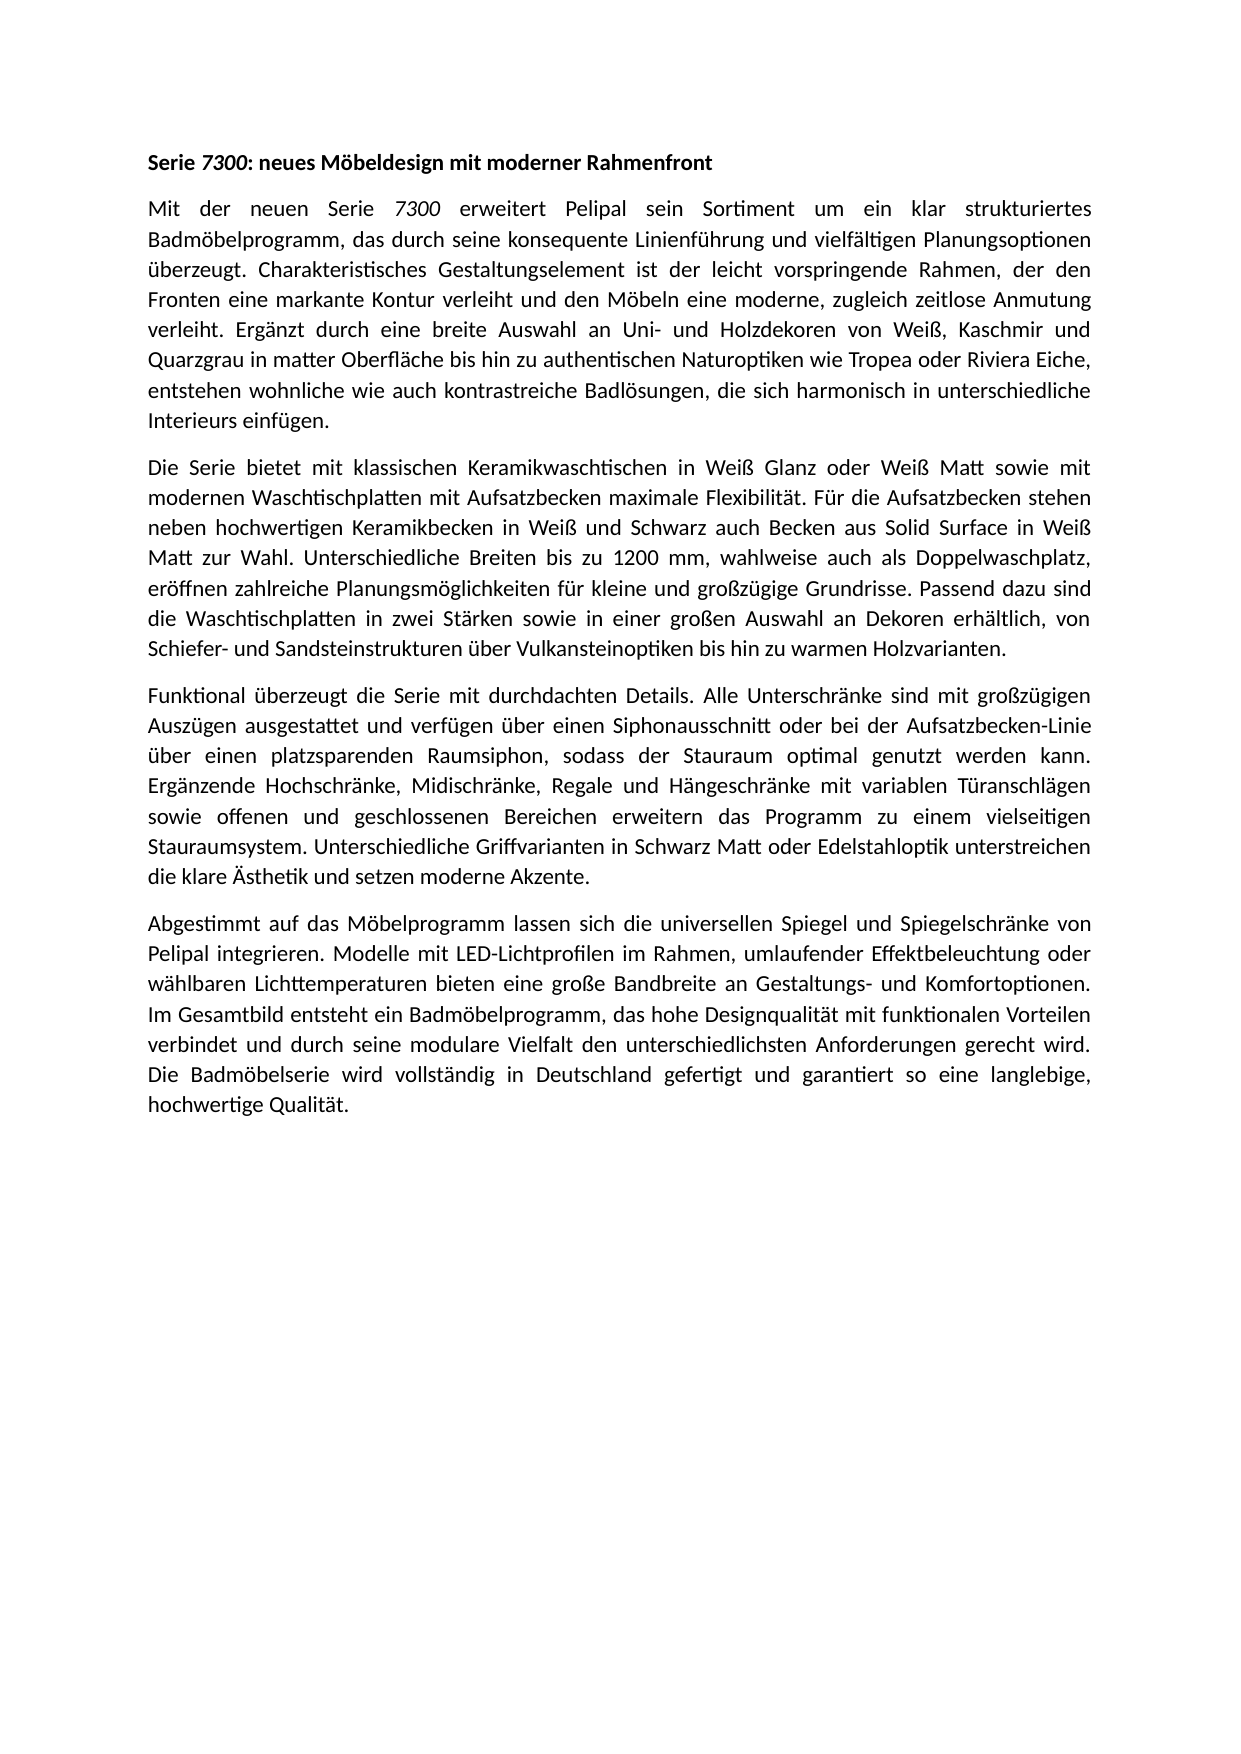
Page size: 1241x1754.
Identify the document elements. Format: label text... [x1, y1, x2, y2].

text Abgestimmt auf das Möbelprogramm lassen sich die universellen Spiegel und Spiegelschränke von Pelipal integrieren. Modelle mit LED-Lichtprofilen im Rahmen, umlaufender Effektbeleuchtung oder wählbaren Lichttemperaturen bieten eine große Bandbreite an Gestaltungs- und Komfortoptionen. Im Gesamtbild entsteht ein Badmöbelprogramm, das hohe Designqualität mit funktionalen Vorteilen verbindet und durch seine modulare Vielfalt den unterschiedlichsten Anforderungen gerecht wird. Die Badmöbelserie wird vollständig in Deutschland gefertigt und garantiert so eine langlebige, hochwertige Qualität. [148, 909, 1093, 1118]
text Funktional überzeugt die Serie mit durchdachten Details. Alle Unterschränke sind mit großzügigen Auszügen ausgestattet und verfügen über einen Siphonausschnitt oder bei der Aufsatzbecken-Linie über einen platzsparenden Raumsiphon, sodass der Stauraum optimal genutzt werden kann. Ergänzende Hochschränke, Midischränke, Regale und Hängeschränke mit variablen Türanschlägen sowie offenen und geschlossenen Bereichen erweitern das Programm zu einem vielseitigen Stauraumsystem. Unterschiedliche Griffvarianten in Schwarz Matt oder Edelstahloptik unterstreichen die klare Ästhetik und setzen moderne Akzente. [148, 681, 1093, 890]
text Serie 7300: neues Möbeldesign mit moderner Rahmenfront [148, 148, 1093, 176]
text Mit der neuen Serie 7300 erweitert Pelipal sein Sortiment um ein klar strukturiertes Badmöbelprogramm, das durch seine konsequente Linienführung und vielfältigen Planungsoptionen überzeugt. Charakteristisches Gestaltungselement ist der leicht vorspringende Rahmen, der den Fronten eine markante Kontur verleiht und den Möbeln eine moderne, zugleich zeitlose Anmutung verleiht. Ergänzt durch eine breite Auswahl an Uni- und Holzdekoren von Weiß, Kaschmir und Quarzgrau in matter Oberfläche bis hin zu authentischen Naturoptiken wie Tropea oder Riviera Eiche, entstehen wohnliche wie auch kontrastreiche Badlösungen, die sich harmonisch in unterschiedliche Interieurs einfügen. [148, 194, 1093, 434]
text Die Serie bietet mit klassischen Keramikwaschtischen in Weiß Glanz oder Weiß Matt sowie mit modernen Waschtischplatten mit Aufsatzbecken maximale Flexibilität. Für die Aufsatzbecken stehen neben hochwertigen Keramikbecken in Weiß und Schwarz auch Becken aus Solid Surface in Weiß Matt zur Wahl. Unterschiedliche Breiten bis zu 1200 mm, wahlweise auch als Doppelwaschplatz, eröffnen zahlreiche Planungsmöglichkeiten für kleine und großzügige Grundrisse. Passend dazu sind die Waschtischplatten in zwei Stärken sowie in einer großen Auswahl an Dekoren erhältlich, von Schiefer- und Sandsteinstrukturen über Vulkansteinoptiken bis hin zu warmen Holzvarianten. [148, 453, 1093, 662]
